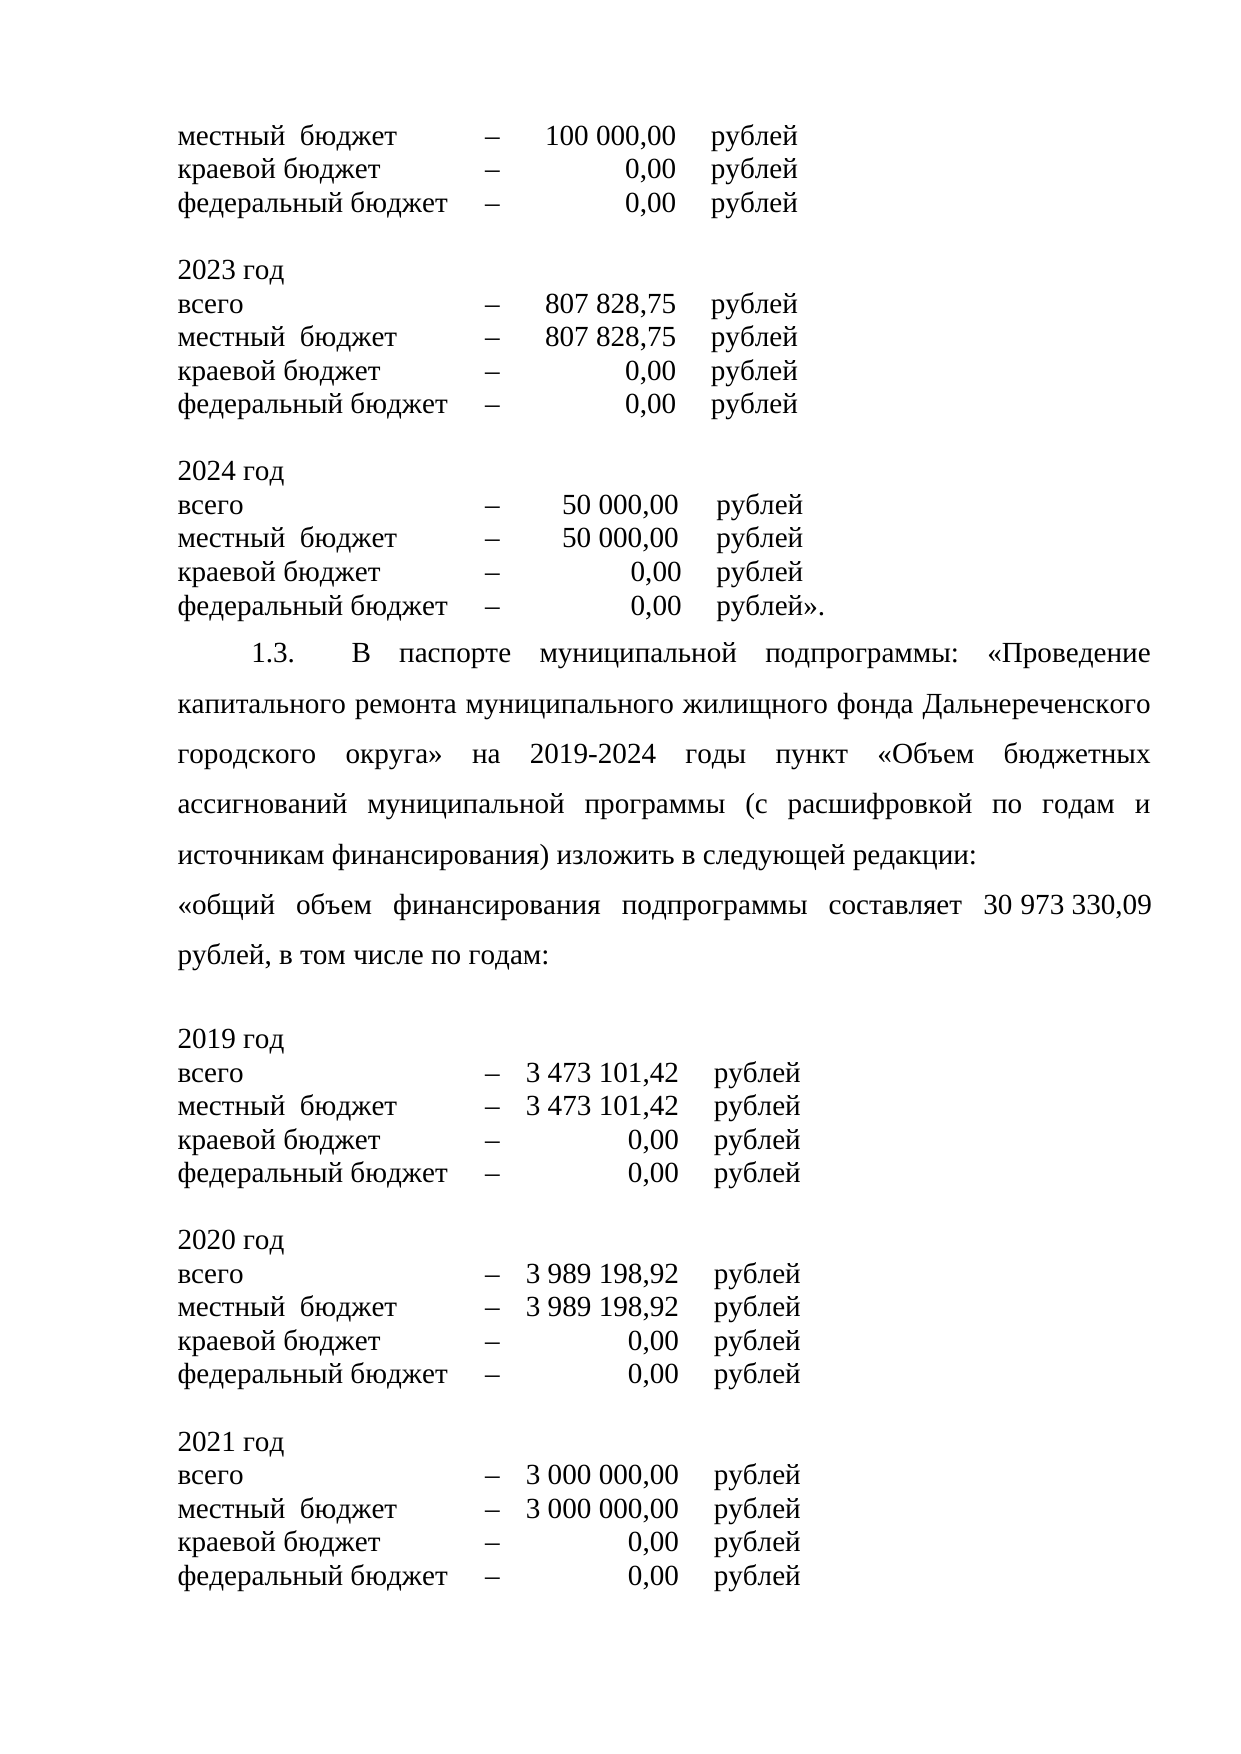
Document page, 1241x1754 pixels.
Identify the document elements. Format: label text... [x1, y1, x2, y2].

table_cell федеральный бюджет [166, 185, 473, 219]
table_header 3 473 101,42 [514, 1055, 702, 1088]
table_cell местный бюджет [166, 1290, 473, 1323]
table_cell – [474, 152, 514, 185]
table_cell 807 828,75 [514, 319, 699, 353]
table_cell – [474, 386, 514, 453]
table_cell – [474, 1558, 514, 1591]
table_header рублей [699, 286, 821, 319]
table_cell рублей [702, 1088, 824, 1122]
table_cell – [474, 1088, 514, 1122]
table_cell рублей [699, 353, 821, 386]
table_cell – [474, 1155, 514, 1189]
table_cell – [474, 588, 514, 636]
table_cell 3 000 000,00 [514, 1491, 702, 1524]
table_cell местный бюджет [166, 521, 473, 554]
table_cell местный бюджет [166, 118, 473, 152]
table_cell федеральный бюджет [166, 588, 473, 636]
table_cell местный бюджет [166, 319, 473, 353]
table_cell рублей [705, 521, 849, 554]
table_cell краевой бюджет [166, 1323, 473, 1357]
table_cell 0,00 [514, 353, 699, 386]
table_cell местный бюджет [166, 1088, 473, 1122]
table_cell рублей [699, 386, 821, 453]
table_cell рублей [702, 1357, 824, 1390]
table_header – [474, 1457, 514, 1491]
text 2020 год [177, 1222, 1152, 1256]
table_header 50 000,00 [514, 487, 705, 521]
table_cell – [474, 1122, 514, 1155]
table_header всего [166, 1055, 473, 1088]
table_header всего [166, 286, 473, 319]
table_cell – [474, 554, 514, 588]
table_cell 3 989 198,92 [514, 1290, 702, 1323]
table_header рублей [702, 1256, 824, 1289]
table_cell 3 473 101,42 [514, 1088, 702, 1122]
table_cell 0,00 [514, 1155, 702, 1189]
table_cell 0,00 [514, 1558, 702, 1591]
table_header 3 989 198,92 [514, 1256, 702, 1289]
table_header рублей [702, 1457, 824, 1491]
table_cell рублей [702, 1524, 824, 1558]
table_cell – [474, 353, 514, 386]
table_cell 0,00 [514, 588, 705, 636]
table_cell – [474, 1524, 514, 1558]
text 2021 год [177, 1424, 1152, 1457]
table_cell 0,00 [514, 554, 705, 588]
table_header 807 828,75 [514, 286, 699, 319]
table_cell краевой бюджет [166, 353, 473, 386]
text 2023 год [177, 252, 1152, 286]
table_cell рублей [699, 118, 821, 152]
table_header рублей [702, 1055, 824, 1088]
table_cell федеральный бюджет [166, 386, 473, 453]
table_cell местный бюджет [166, 1491, 473, 1524]
table_header всего [166, 1457, 473, 1491]
table_cell 0,00 [514, 1357, 702, 1390]
table_header – [474, 286, 514, 319]
table_cell 0,00 [514, 1323, 702, 1357]
table_cell – [474, 521, 514, 554]
table_cell рублей [699, 319, 821, 353]
table_cell рублей [702, 1491, 824, 1524]
table_cell – [474, 1290, 514, 1323]
table_cell краевой бюджет [166, 554, 473, 588]
table_cell федеральный бюджет [166, 1558, 473, 1591]
table_cell – [474, 185, 514, 219]
table_cell краевой бюджет [166, 152, 473, 185]
table_header – [474, 1256, 514, 1289]
table_cell 0,00 [514, 386, 699, 453]
table_cell 100 000,00 [514, 118, 699, 152]
table_cell рублей [702, 1558, 824, 1591]
table_cell рублей [705, 554, 849, 588]
table_cell рублей». [705, 588, 849, 636]
table_cell 50 000,00 [514, 521, 705, 554]
table_cell федеральный бюджет [166, 1155, 473, 1189]
table_cell 0,00 [514, 152, 699, 185]
table_cell рублей [699, 185, 821, 219]
table_cell федеральный бюджет [166, 1357, 473, 1390]
table_header 3 000 000,00 [514, 1457, 702, 1491]
table_header всего [166, 487, 473, 521]
table_cell рублей [702, 1323, 824, 1357]
text «общий объем финансирования подпрограммы составляет 30 973 330,09 рублей, в том числе по годам: [177, 887, 1152, 971]
table_header рублей [705, 487, 849, 521]
table_cell 0,00 [514, 1524, 702, 1558]
table_cell краевой бюджет [166, 1122, 473, 1155]
table_cell – [474, 1357, 514, 1390]
table_cell рублей [702, 1122, 824, 1155]
table_cell 0,00 [514, 185, 699, 219]
table_cell рублей [702, 1290, 824, 1323]
text 2024 год [177, 453, 1152, 487]
table_cell рублей [699, 152, 821, 185]
table_header – [474, 487, 514, 521]
table_header – [474, 1055, 514, 1088]
table_cell – [474, 118, 514, 152]
table_cell – [474, 319, 514, 353]
table_cell – [474, 1491, 514, 1524]
table_cell – [474, 1323, 514, 1357]
table_cell рублей [702, 1155, 824, 1189]
text 2019 год [177, 1021, 1152, 1055]
table_cell краевой бюджет [166, 1524, 473, 1558]
table_header всего [166, 1256, 473, 1289]
table_cell 0,00 [514, 1122, 702, 1155]
text 1.3. В паспорте муниципальной подпрограммы: «Проведение капитального ремонта муниципального жилищного фонда Дальнереченского городского округа» на 2019-2024 годы пункт «Объем бюджетных ассигнований муниципальной программы (с расшифровкой по годам и источникам финансирования) изложить в следующей редакции: [177, 636, 1152, 870]
